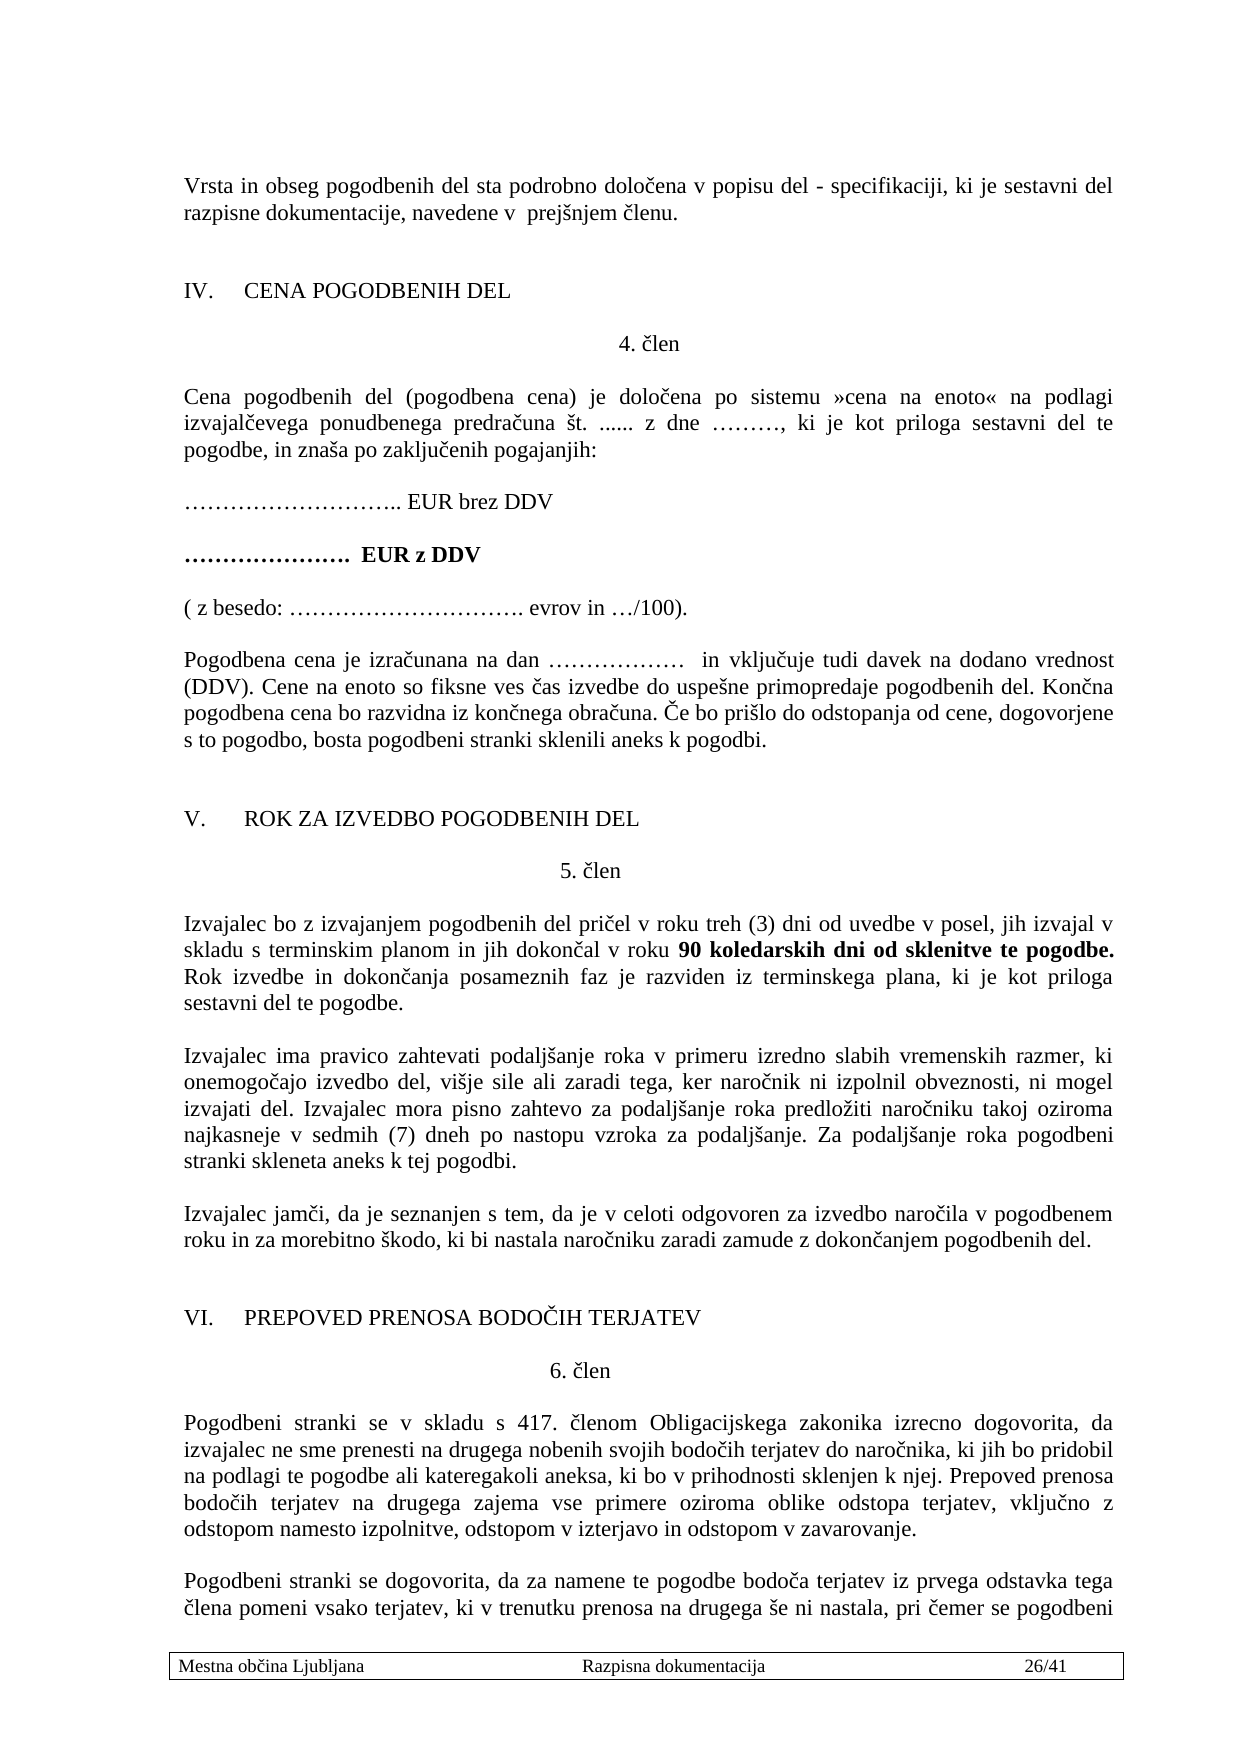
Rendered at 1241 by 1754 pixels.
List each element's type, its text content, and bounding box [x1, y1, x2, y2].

text ( z besedo: …………………………. evrov in …/100). [184, 594, 1115, 620]
text Pogodbeni stranki se v skladu s 417. členom Obligacijskega zakonika izrecno dogovorita, da izvajalec ne sme prenesti na drugega nobenih svojih bodočih terjatev do naročnika, ki jih bo pridobil na podlagi te pogodbe ali kateregakoli aneksa, ki bo v prihodnosti sklenjen k njej. Prepoved prenosa bodočih terjatev na drugega zajema vse primere oziroma oblike odstopa terjatev, vključno z odstopom namesto izpolnitve, odstopom v izterjavo in odstopom v zavarovanje. [184, 1409, 1115, 1541]
text Izvajalec jamči, da je seznanjen s tem, da je v celoti odgovoren za izvedbo naročila v pogodbenem roku in za morebitno škodo, ki bi nastala naročniku zaradi zamude z dokončanjem pogodbenih del. [184, 1200, 1115, 1253]
text …………………. EUR z DDV [184, 541, 1115, 567]
text 4. člen [184, 330, 1115, 357]
text Izvajalec ima pravico zahtevati podaljšanje roka v primeru izredno slabih vremenskih razmer, ki onemogočajo izvedbo del, višje sile ali zaradi tega, ker naročnik ni izpolnil obveznosti, ni mogel izvajati del. Izvajalec mora pisno zahtevo za podaljšanje roka predložiti naročniku takoj oziroma najkasneje v sedmih (7) dneh po nastopu vzroka za podaljšanje. Za podaljšanje roka pogodbeni stranki skleneta aneks k tej pogodbi. [184, 1042, 1115, 1174]
list ROK ZA IZVEDBO POGODBENIH DEL [66, 805, 1115, 831]
text ……………………….. EUR brez DDV [184, 488, 1115, 515]
text Cena pogodbenih del (pogodbena cena) je določena po sistemu »cena na enoto« na podlagi izvajalčevega ponudbenega predračuna št. ...... z dne ………, ki je kot priloga sestavni del te pogodbe, in znaša po zaključenih pogajanjih: [184, 383, 1115, 462]
text 6. člen [184, 1357, 1115, 1383]
list PREPOVED PRENOSA BODOČIH TERJATEV [184, 1304, 1115, 1330]
text Vrsta in obseg pogodbenih del sta podrobno določena v popisu del - specifikaciji, ki je sestavni del razpisne dokumentacije, navedene v prejšnjem členu. [184, 172, 1115, 225]
text 5. člen [66, 857, 1115, 884]
text Pogodbena cena je izračunana na dan ……………… in vključuje tudi davek na dodano vrednost (DDV). Cene na enoto so fiksne ves čas izvedbe do uspešne primopredaje pogodbenih del. Končna pogodbena cena bo razvidna iz končnega obračuna. Če bo prišlo do odstopanja od cene, dogovorjene s to pogodbo, bosta pogodbeni stranki sklenili aneks k pogodbi. [184, 647, 1115, 752]
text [184, 1568, 1115, 1620]
text Izvajalec bo z izvajanjem pogodbenih del pričel v roku treh (3) dni od uvedbe v posel, jih izvajal v skladu s terminskim planom in jih dokončal v roku 90 koledarskih dni od sklenitve te pogodbe. Rok izvedbe in dokončanja posameznih faz je razviden iz terminskega plana, ki je kot priloga sestavni del te pogodbe. [184, 910, 1115, 1016]
list CENA POGODBENIH DEL [184, 278, 1115, 304]
